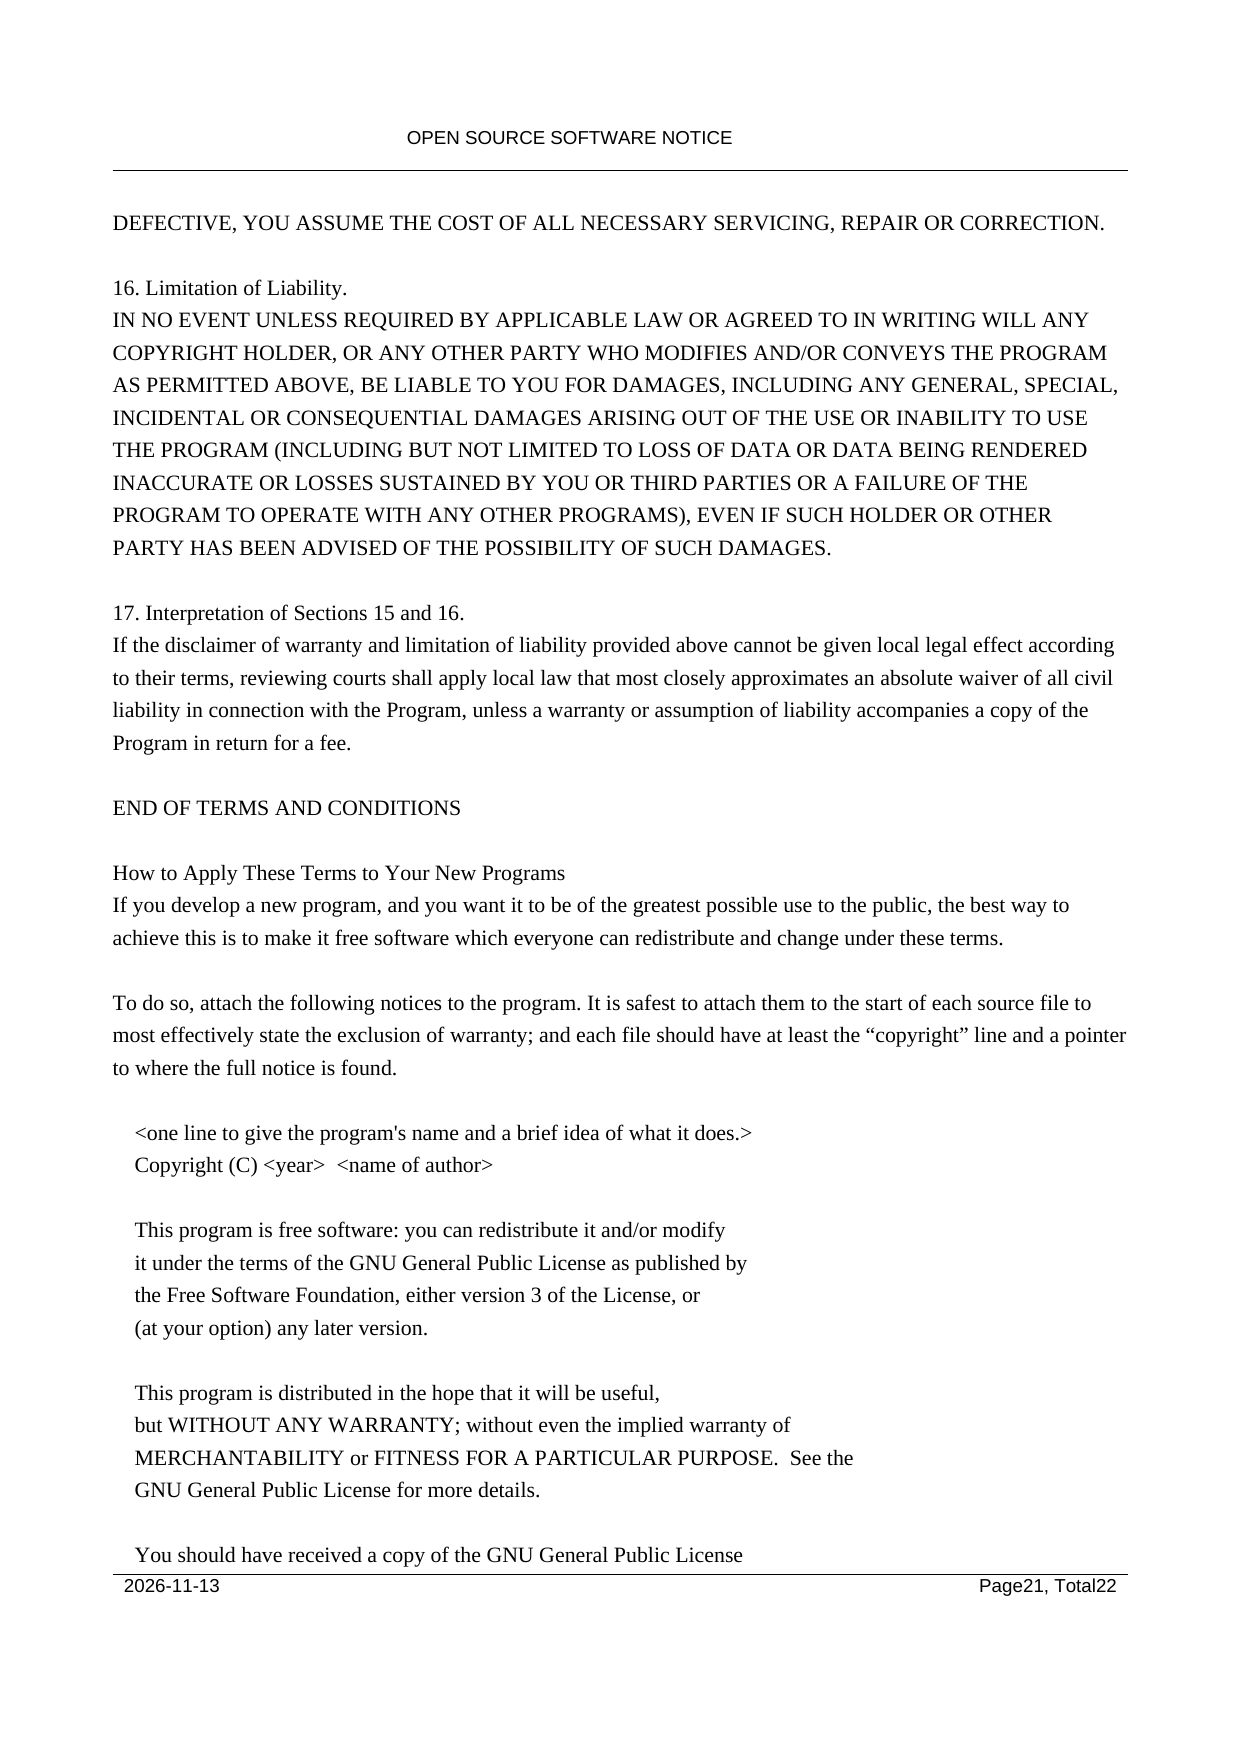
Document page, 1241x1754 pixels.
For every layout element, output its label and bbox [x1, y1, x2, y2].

text [112, 206, 1128, 1571]
